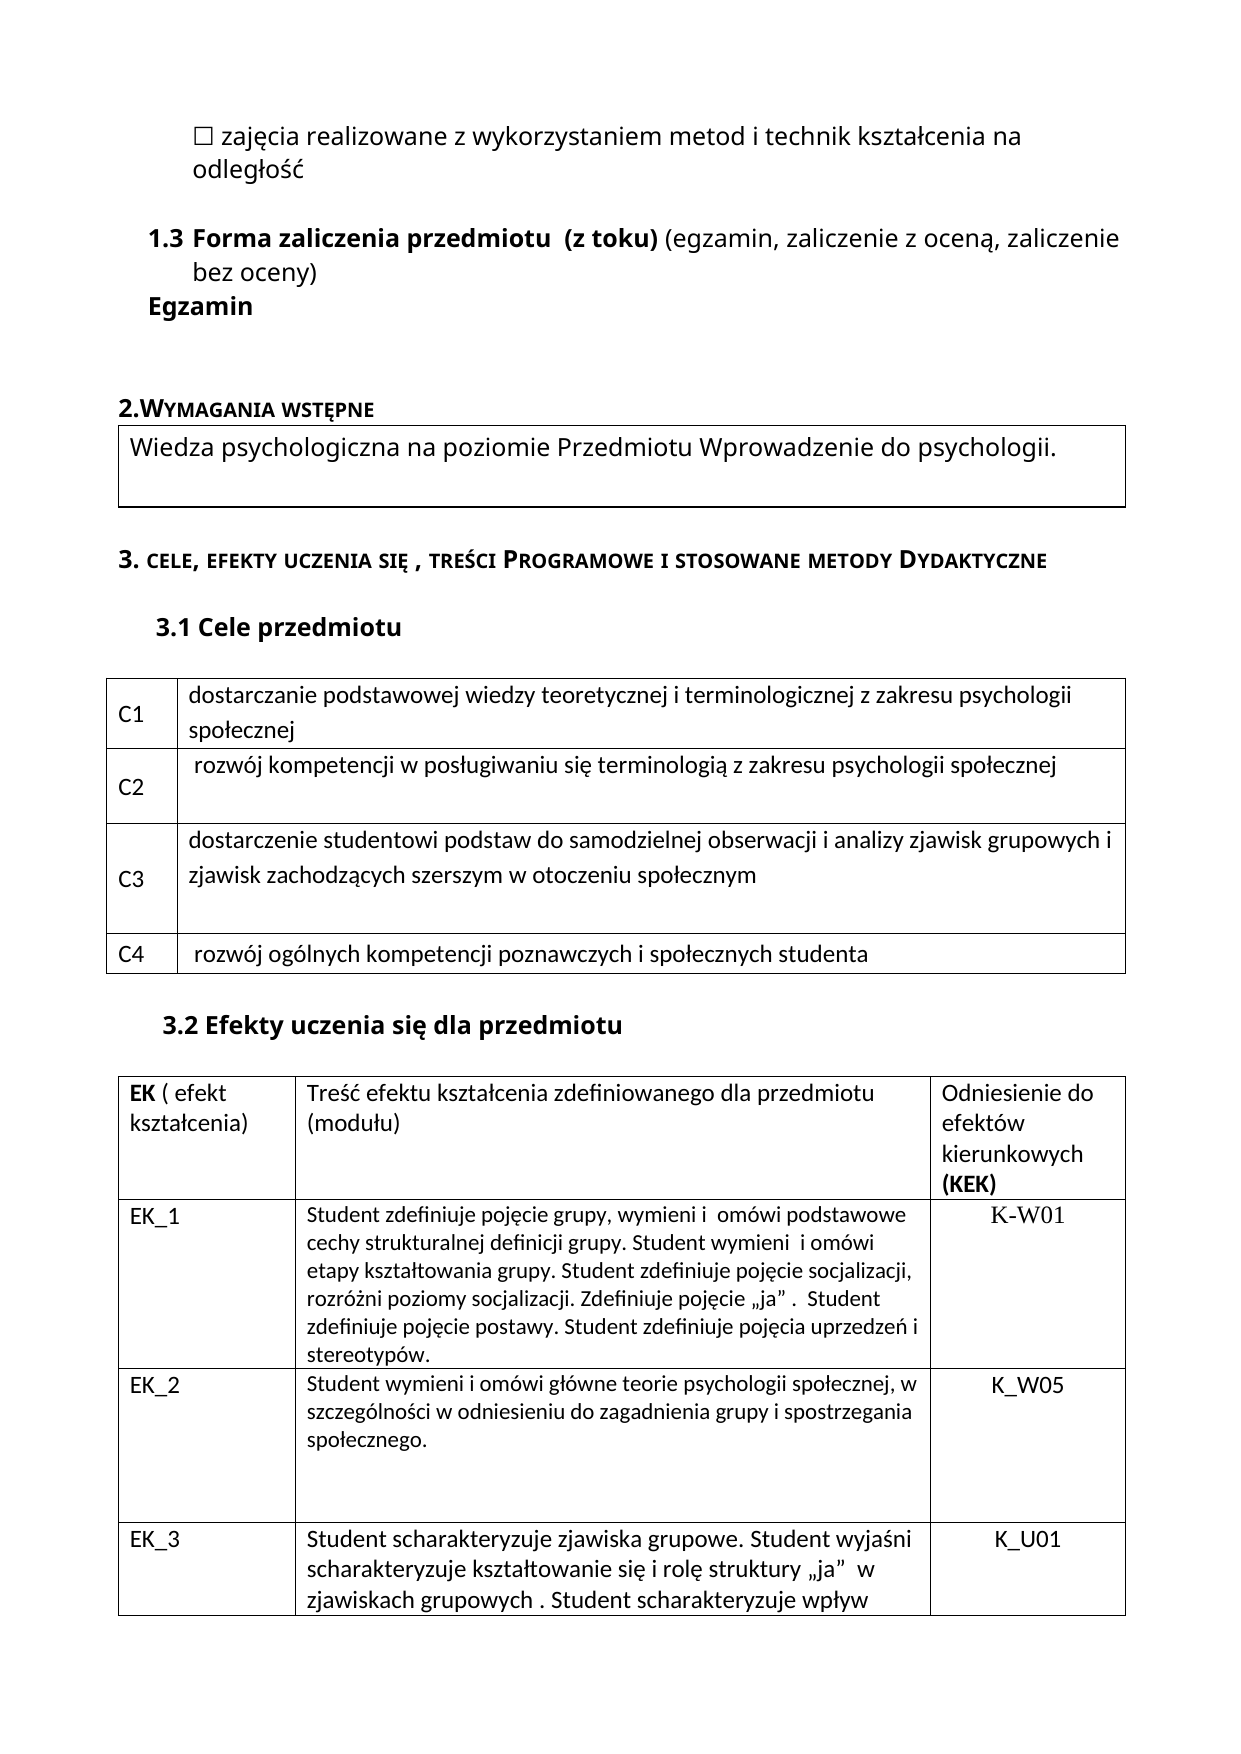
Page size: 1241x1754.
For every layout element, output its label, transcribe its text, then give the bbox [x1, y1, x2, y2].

text 3. cele, efekty uczenia się , treści Programowe i stosowane metody Dydaktyczne [118, 541, 1122, 576]
text 2.Wymagania wstępne [118, 391, 1122, 425]
table_cell K-W01 [931, 1200, 1125, 1368]
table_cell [296, 1523, 930, 1614]
table_cell Student zdefiniuje pojęcie grupy, wymieni i omówi podstawowe cechy strukturalnej definicji grupy. Student wymieni i omówi etapy kształtowania grupy. Student zdefiniuje pojęcie socjalizacji, rozróżni poziomy socjalizacji. Zdefiniuje pojęcie „ja” . Student zdefiniuje pojęcie postawy. Student zdefiniuje pojęcia uprzedzeń i stereotypów. [296, 1200, 930, 1368]
table_cell K_U01 [931, 1523, 1125, 1614]
table_header Treść efektu kształcenia zdefiniowanego dla przedmiotu (modułu) [296, 1077, 930, 1199]
text 3.2 Efekty uczenia się dla przedmiotu [162, 1008, 1122, 1042]
table_cell C3 [107, 824, 177, 933]
table_header Odniesienie do efektów kierunkowych (KEK) [931, 1077, 1125, 1199]
table_cell dostarczenie studentowi podstaw do samodzielnej obserwacji i analizy zjawisk grupowych i zjawisk zachodzących szerszym w otoczeniu społecznym [178, 824, 1125, 933]
table_header dostarczanie podstawowej wiedzy teoretycznej i terminologicznej z zakresu psychologii społecznej [178, 679, 1125, 748]
table_cell EK_2 [119, 1369, 295, 1522]
text 1.3 Forma zaliczenia przedmiotu (z toku) (egzamin, zaliczenie z oceną, zaliczenie bez oceny) [148, 220, 1122, 288]
text Egzamin [148, 288, 1122, 322]
table_cell Student wymieni i omówi główne teorie psychologii społecznej, w szczególności w odniesieniu do zagadnienia grupy i spostrzegania społecznego. [296, 1369, 930, 1522]
table_cell rozwój ogólnych kompetencji poznawczych i społecznych studenta [178, 934, 1125, 973]
table_header EK ( efekt kształcenia) [119, 1077, 295, 1199]
table_cell C2 [107, 749, 177, 823]
table_header Wiedza psychologiczna na poziomie Przedmiotu Wprowadzenie do psychologii. [119, 426, 1125, 506]
table_cell rozwój kompetencji w posługiwaniu się terminologią z zakresu psychologii społecznej [178, 749, 1125, 823]
text 3.1 Cele przedmiotu [156, 609, 1122, 644]
table_cell EK_1 [119, 1200, 295, 1368]
table_cell C4 [107, 934, 177, 973]
table_cell K_W05 [931, 1369, 1125, 1522]
table_header C1 [107, 679, 177, 748]
table_cell EK_3 [119, 1523, 295, 1614]
text ☐ zajęcia realizowane z wykorzystaniem metod i technik kształcenia na odległość [192, 118, 1122, 186]
